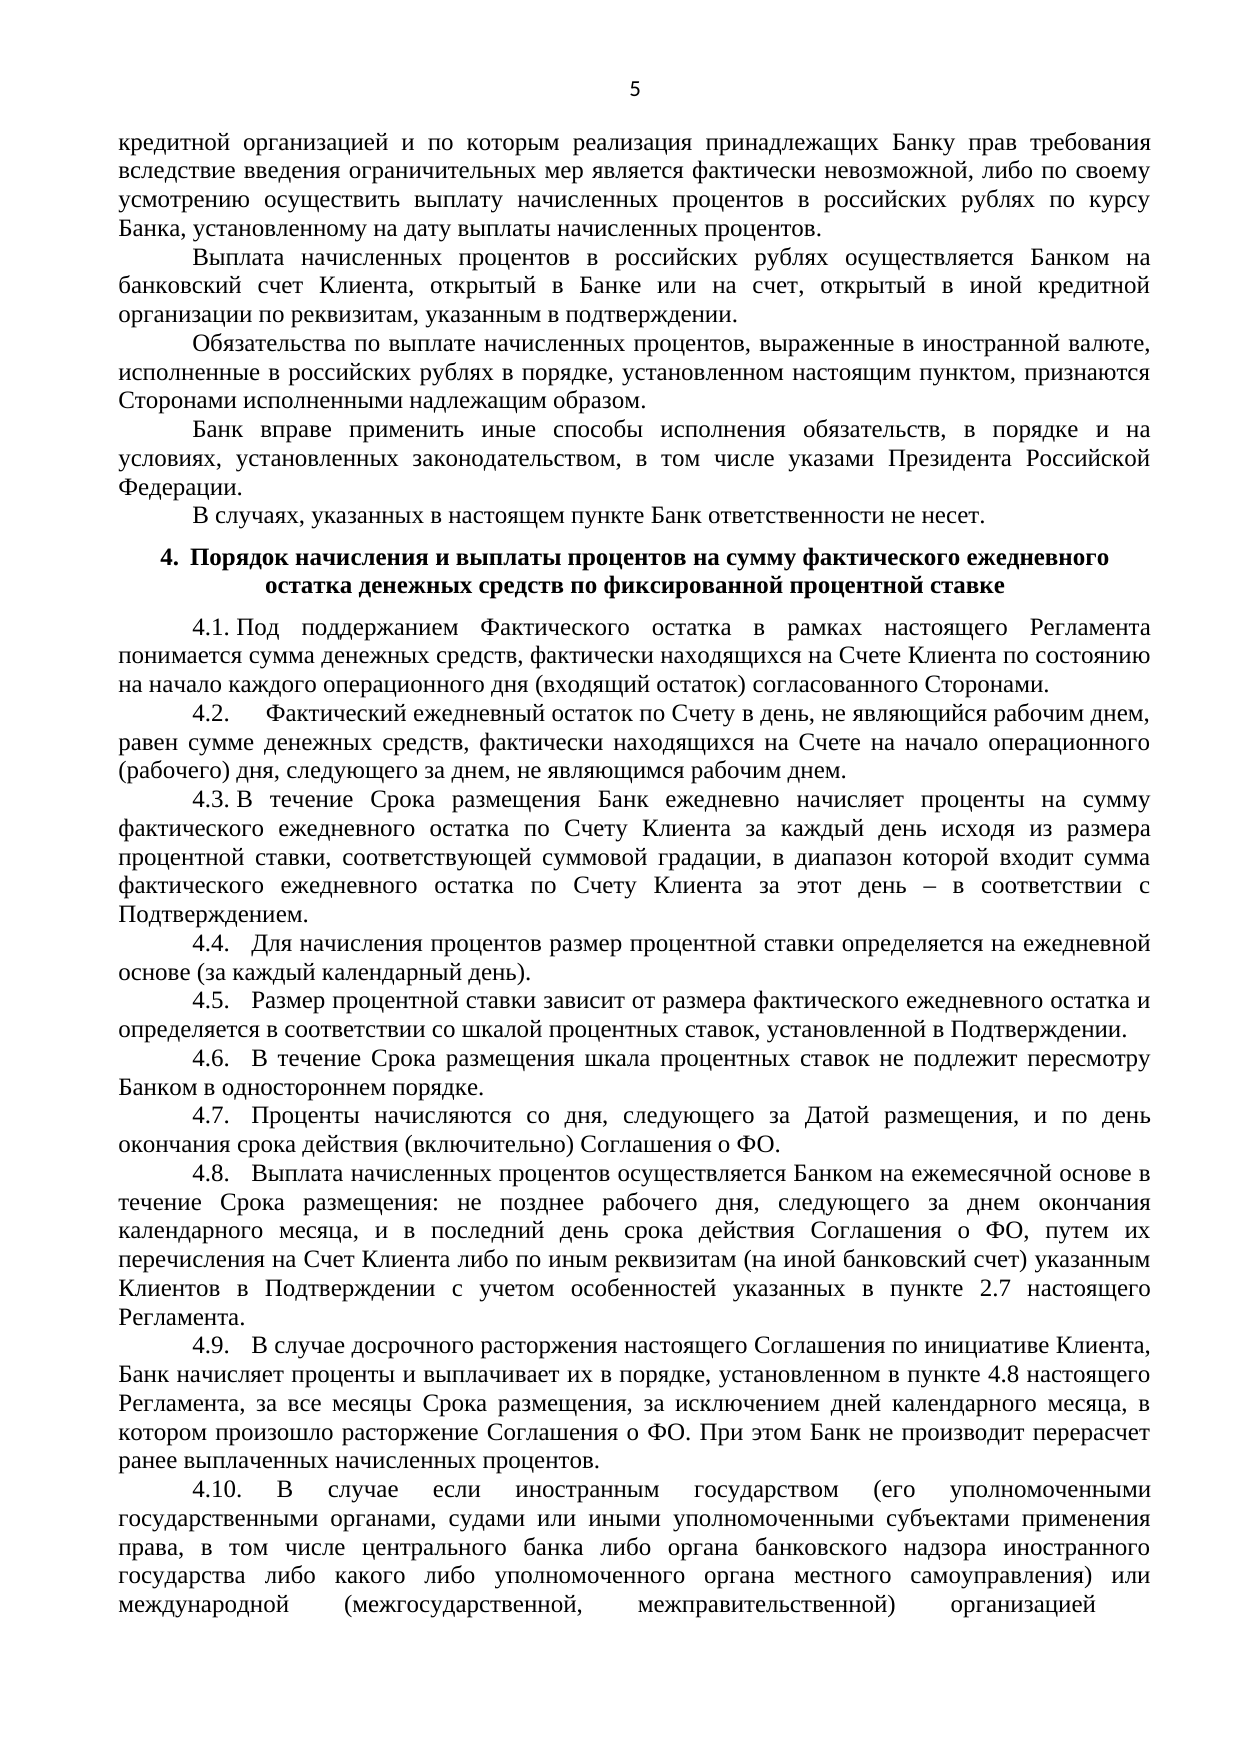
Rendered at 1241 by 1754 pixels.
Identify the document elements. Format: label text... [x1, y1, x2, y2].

text 4.1. Под поддержанием Фактического остатка в рамках настоящего Регламента понимается сумма денежных средств, фактически находящихся на Счете Клиента по состоянию на начало каждого операционного дня (входящий остаток) согласованного Сторонами. [118, 612, 1152, 698]
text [118, 1474, 1152, 1618]
text 4.5. Размер процентной ставки зависит от размера фактического ежедневного остатка и определяется в соответствии со шкалой процентных ставок, установленной в Подтверждении. [118, 985, 1152, 1043]
text 4.2. Фактический ежедневный остаток по Счету в день, не являющийся рабочим днем, равен сумме денежных средств, фактически находящихся на Счете на начало операционного (рабочего) дня, следующего за днем, не являющимся рабочим днем. [118, 698, 1152, 784]
text Выплата начисленных процентов в российских рублях осуществляется Банком на банковский счет Клиента, открытый в Банке или на счет, открытый в иной кредитной организации по реквизитам, указанным в подтверждении. [118, 242, 1152, 328]
text В случаях, указанных в настоящем пункте Банк ответственности не несет. [118, 500, 1152, 529]
text Банк вправе применить иные способы исполнения обязательств, в порядке и на условиях, установленных законодательством, в том числе указами Президента Российской Федерации. [118, 414, 1152, 500]
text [118, 127, 1152, 242]
text 4.6. В течение Срока размещения шкала процентных ставок не подлежит пересмотру Банком в одностороннем порядке. [118, 1043, 1152, 1100]
text 4.4. Для начисления процентов размер процентной ставки определяется на ежедневной основе (за каждый календарный день). [118, 928, 1152, 985]
text Обязательства по выплате начисленных процентов, выраженные в иностранной валюте, исполненные в российских рублях в порядке, установленном настоящим пунктом, признаются Сторонами исполненными надлежащим образом. [118, 328, 1152, 414]
list Порядок начисления и выплаты процентов на сумму фактического ежедневного остатка денежных средств по фиксированной процентной ставке [118, 542, 1152, 599]
text 4.3. В течение Срока размещения Банк ежедневно начисляет проценты на сумму фактического ежедневного остатка по Счету Клиента за каждый день исходя из размера процентной ставки, соответствующей суммовой градации, в диапазон которой входит сумма фактического ежедневного остатка по Счету Клиента за этот день – в соответствии с Подтверждением. [118, 784, 1152, 928]
text 4.7. Проценты начисляются со дня, следующего за Датой размещения, и по день окончания срока действия (включительно) Соглашения о ФО. [118, 1100, 1152, 1158]
text 4.9. В случае досрочного расторжения настоящего Соглашения по инициативе Клиента, Банк начисляет проценты и выплачивает их в порядке, установленном в пункте 4.8 настоящего Регламента, за все месяцы Срока размещения, за исключением дней календарного месяца, в котором произошло расторжение Соглашения о ФО. При этом Банк не производит перерасчет ранее выплаченных начисленных процентов. [118, 1330, 1152, 1474]
text 4.8. Выплата начисленных процентов осуществляется Банком на ежемесячной основе в течение Срока размещения: не позднее рабочего дня, следующего за днем окончания календарного месяца, и в последний день срока действия Соглашения о ФО, путем их перечисления на Счет Клиента либо по иным реквизитам (на иной банковский счет) указанным Клиентов в Подтверждении с учетом особенностей указанных в пункте 2.7 настоящего Регламента. [118, 1158, 1152, 1330]
